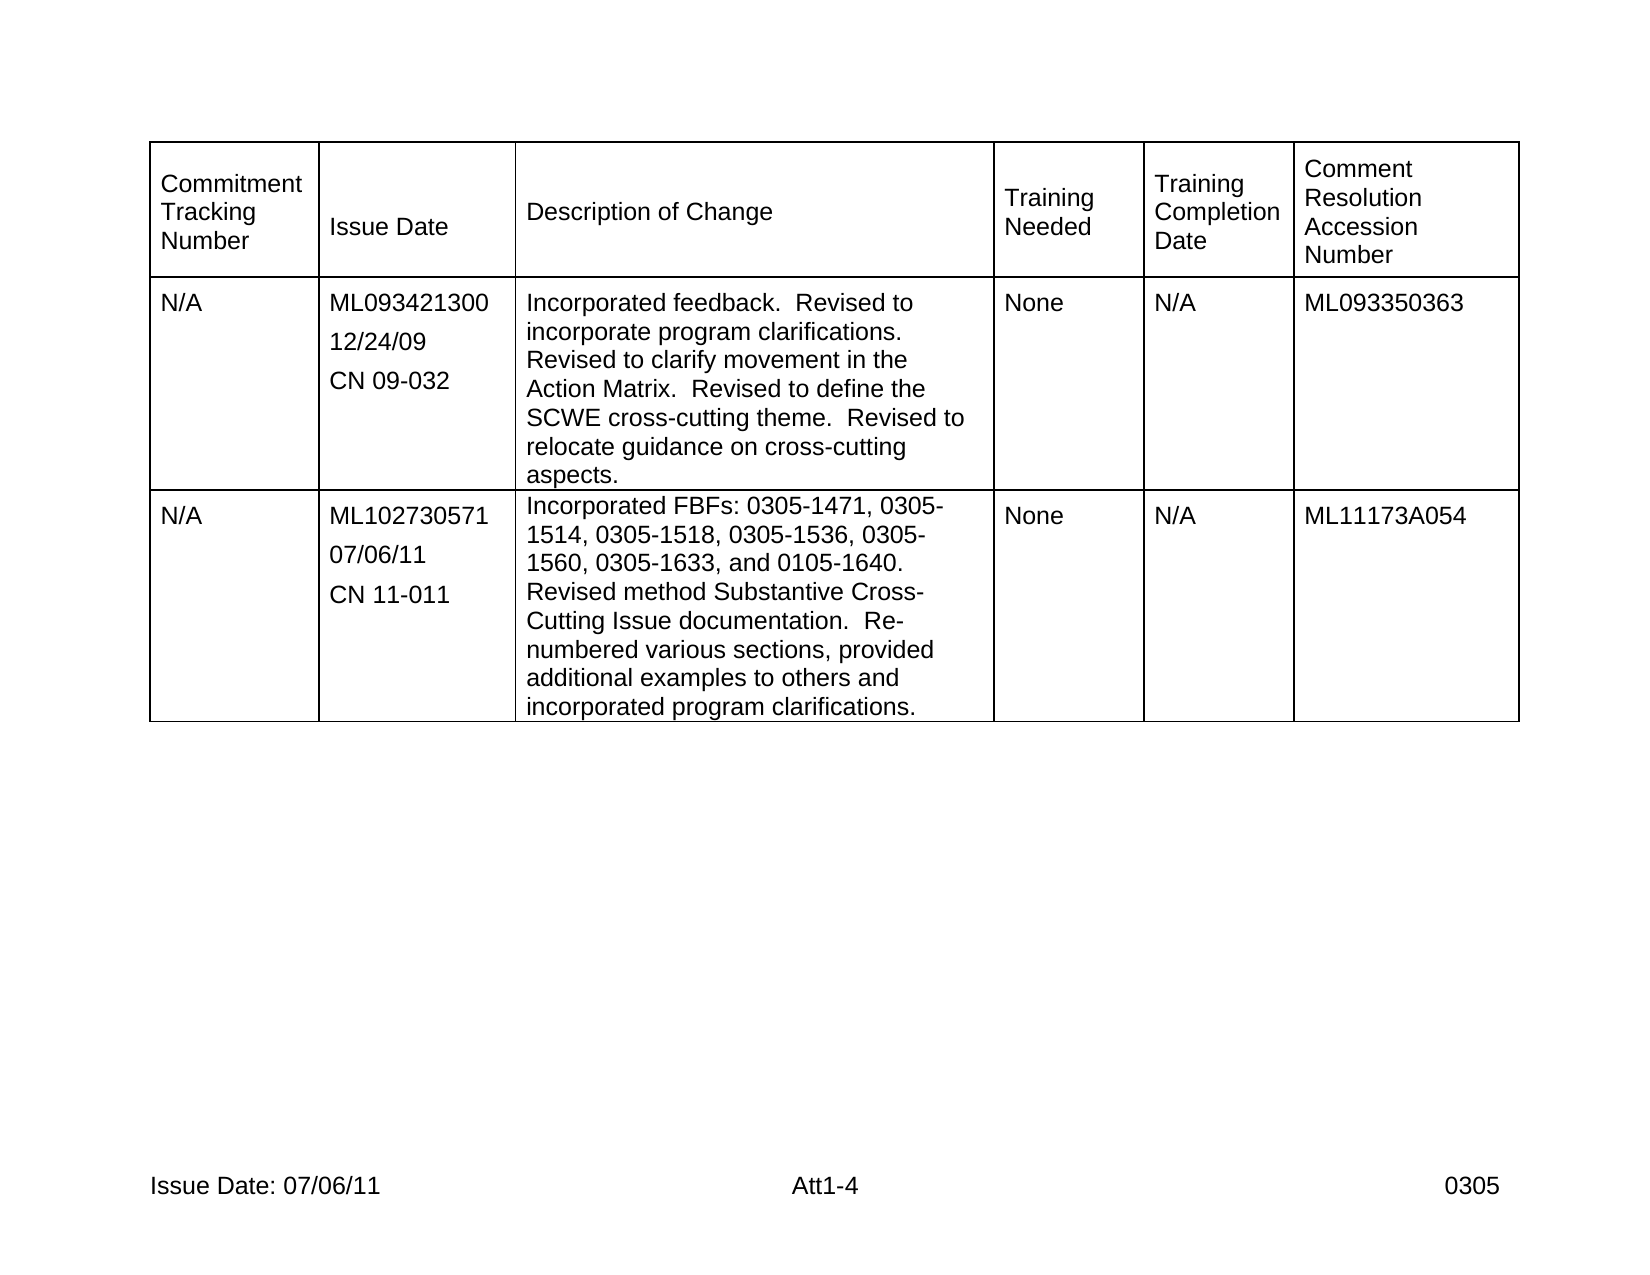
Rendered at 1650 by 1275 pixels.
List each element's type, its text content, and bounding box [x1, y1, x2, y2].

table_header Issue Date [320, 143, 515, 276]
table_header Training Needed [995, 143, 1143, 276]
table_cell ML093350363 [1295, 278, 1518, 489]
table_cell N/A [1145, 491, 1293, 721]
table_cell N/A [1145, 278, 1293, 489]
table_header Comment Resolution Accession Number [1295, 143, 1518, 276]
table_cell None [995, 278, 1143, 489]
table_cell N/A [151, 491, 318, 721]
table_header Training Completion Date [1145, 143, 1293, 276]
table_cell ML093421300 12/24/09 CN 09-032 [320, 278, 515, 489]
table_header Commitment Tracking Number [151, 143, 318, 276]
table_cell ML102730571 07/06/11 CN 11-011 [320, 491, 515, 721]
table_cell N/A [151, 278, 318, 489]
table_cell ML11173A054 [1295, 491, 1518, 721]
table_cell Incorporated FBFs: 0305-1471, 0305-1514, 0305-1518, 0305-1536, 0305-1560, 0305-1633, and 0105-1640. Revised method Substantive Cross-Cutting Issue documentation. Re-numbered various sections, provided additional examples to others and incorporated program clarifications. [516, 491, 993, 721]
table_header Description of Change [516, 143, 993, 276]
table_cell None [995, 491, 1143, 721]
table_cell Incorporated feedback. Revised to incorporate program clarifications. Revised to clarify movement in the Action Matrix. Revised to define the SCWE cross-cutting theme. Revised to relocate guidance on cross-cutting aspects. [516, 278, 993, 489]
